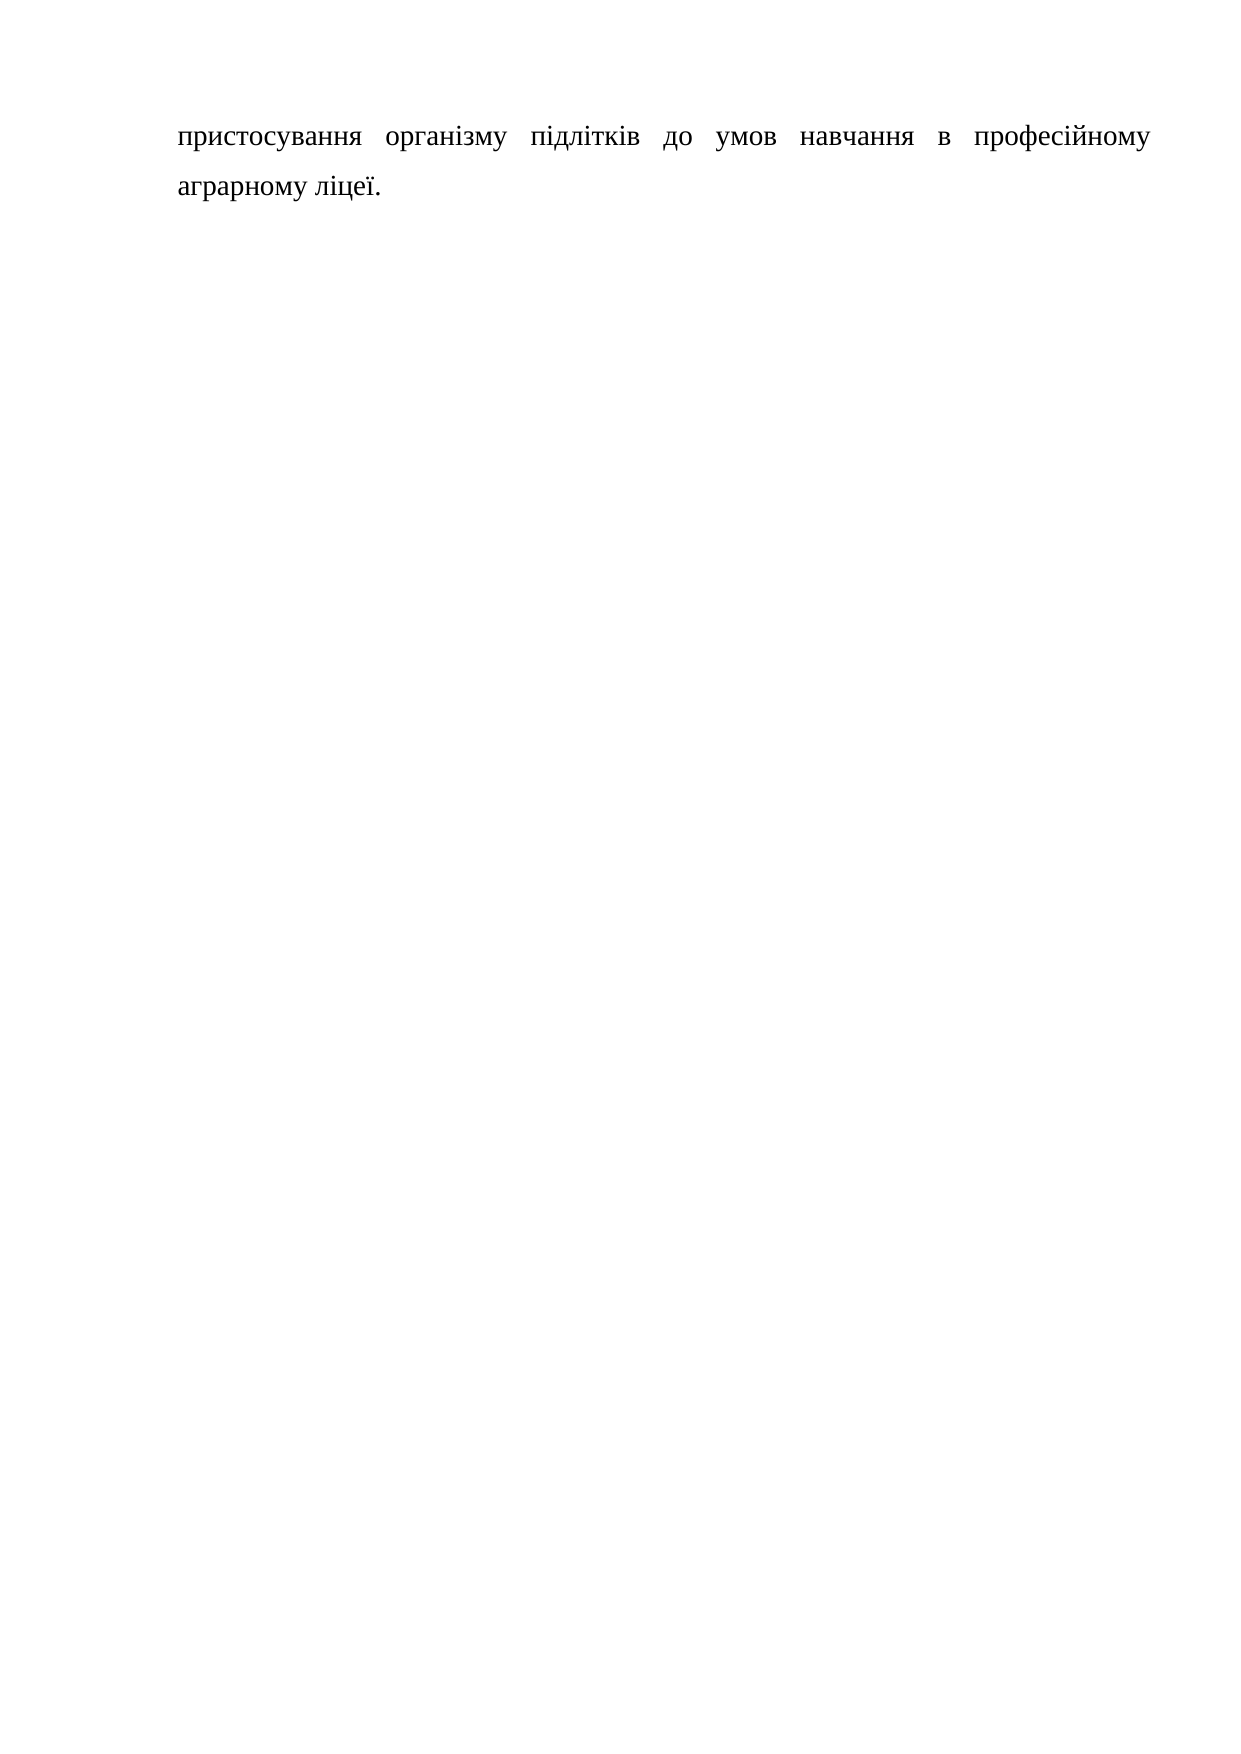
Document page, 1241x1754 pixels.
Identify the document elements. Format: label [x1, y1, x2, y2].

text [177, 118, 1152, 202]
